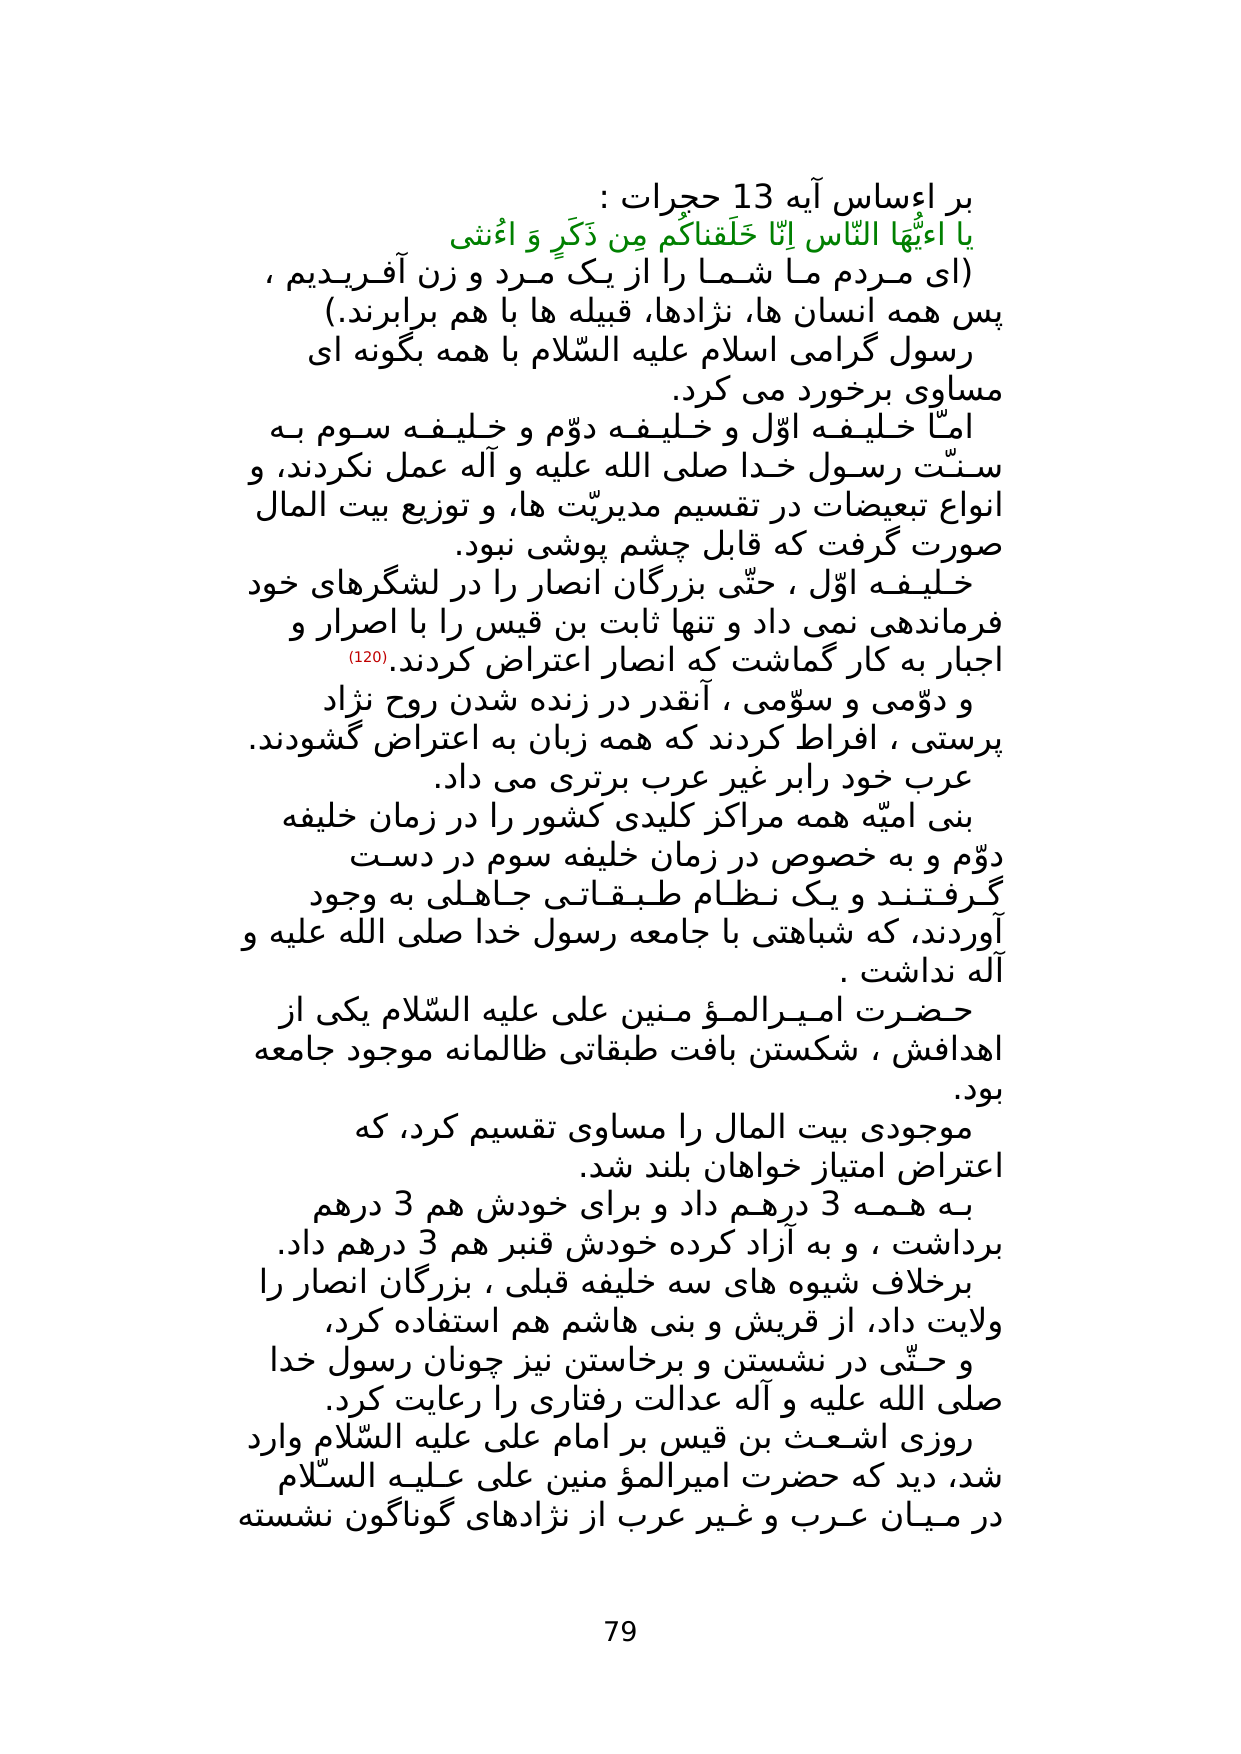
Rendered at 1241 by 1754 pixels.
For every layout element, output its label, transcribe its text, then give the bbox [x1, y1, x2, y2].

text رسول گرامی اسلام علیه السّلام با همه بگونه ای مساوی برخورد می کرد. [236, 330, 1004, 408]
text یا اءیُّهَا النّاس اِنّا خَلَقناکُم مِن ذَکَرٍ وَ اءُنثی [236, 216, 1004, 252]
text بـه هـمـه 3 درهـم داد و برای خودش هم 3 درهم برداشت ، و به آزاد کرده خودش قنبر هم 3 درهم داد. [236, 1185, 1004, 1263]
text موجودی بیت المال را مساوی تقسیم کرد، که اعتراض امتیاز خواهان بلند شد. [236, 1107, 1004, 1185]
text و حـتّی در نشستن و برخاستن نیز چونان رسول خدا صلی الله علیه و آله عدالت رفتاری را رعایت کرد. [236, 1340, 1004, 1418]
text (ای مـردم مـا شـمـا را از یـک مـرد و زن آفـریـدیم ، پس همه انسان ها، نژادها، قبیله ها با هم برابرند.) [236, 252, 1004, 330]
text حـضـرت امـیـرالمـؤ مـنین علی علیه السّلام یکی از اهدافش ، شکستن بافت طبقاتی ظالمانه موجود جامعه بود. [236, 991, 1004, 1107]
text بر اءساس آیه 13 حجرات : [236, 177, 1004, 216]
text بنی امیّه همه مراکز کلیدی کشور را در زمان خلیفه دوّم و به خصوص در زمان خلیفه سوم در دسـت گـرفـتـنـد و یـک نـظـام طـبـقـاتـی جـاهـلی به وجود آوردند، که شباهتی با جامعه رسول خدا صلی الله علیه و آله نداشت . [236, 796, 1004, 991]
text و دوّمی و سوّمی ، آنقدر در زنده شدن روح نژاد پرستی ، افراط کردند که همه زبان به اعتراض گشودند. [236, 680, 1004, 757]
text خـلیـفـه اوّل ، حتّی بزرگان انصار را در لشگرهای خود فرماندهی نمی داد و تنها ثابت بن قیس را با اصرار و اجبار به کار گماشت که انصار اعتراض کردند.(120) [236, 563, 1004, 680]
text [236, 1418, 1004, 1534]
text عرب خود رابر غیر عرب برتری می داد. [236, 757, 1004, 796]
text برخلاف شیوه های سه خلیفه قبلی ، بزرگان انصار را ولایت داد، از قریش و بنی هاشم هم استفاده کرد، [236, 1263, 1004, 1340]
text امـّا خـلیـفـه اوّل و خـلیـفـه دوّم و خـلیـفـه سـوم بـه سـنـّت رسـول خـدا صلی الله علیه و آله عمل نکردند، و انواع تبعیضات در تقسیم مدیریّت ها، و توزیع بیت المال صورت گرفت که قابل چشم پوشی نبود. [236, 408, 1004, 563]
